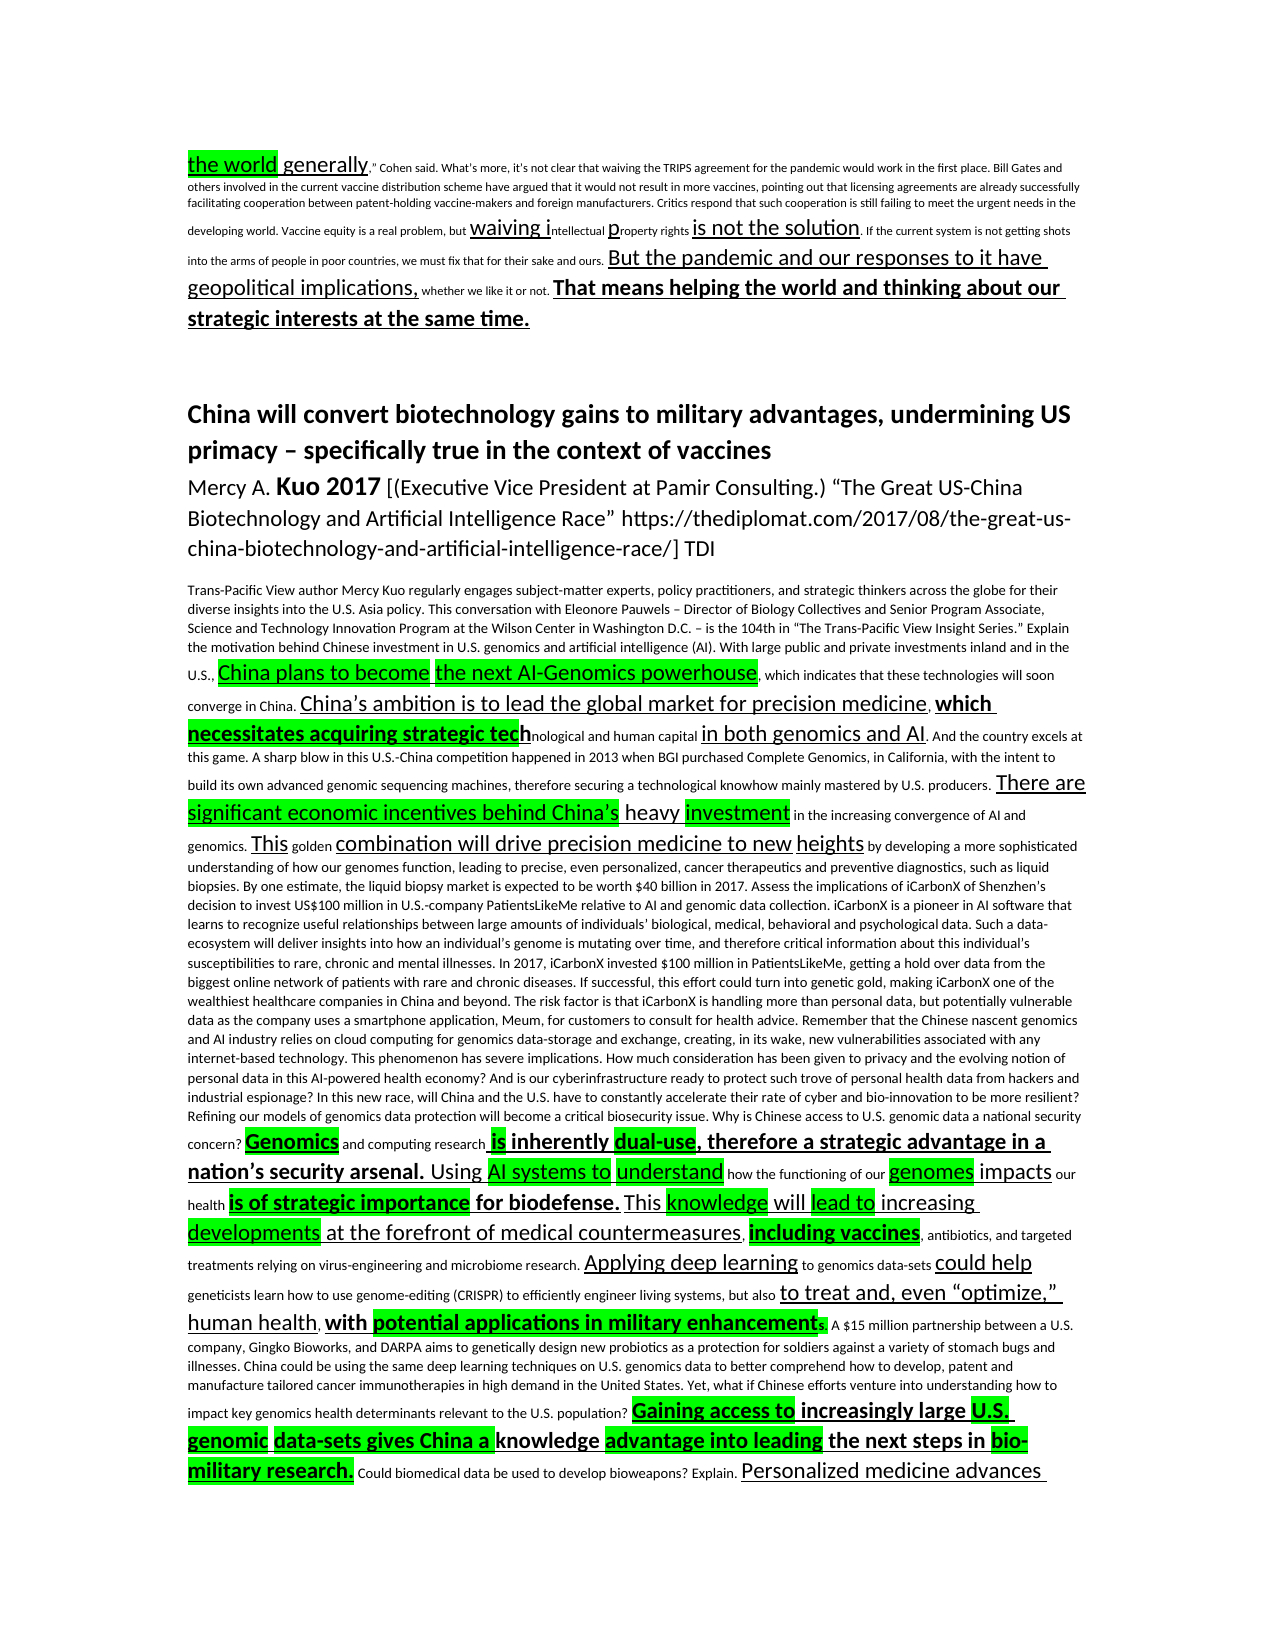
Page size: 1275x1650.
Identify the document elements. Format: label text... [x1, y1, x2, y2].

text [187, 150, 1087, 332]
text China will convert biotechnology gains to military advantages, undermining US primacy – specifically true in the context of vaccines [187, 397, 1087, 466]
text Mercy A. Kuo 2017 [(Executive Vice President at Pamir Consulting.) “The Great US-China Biotechnology and Artificial Intelligence Race” https://thediplomat.com/2017/08/the-great-us-china-biotechnology-and-artificial-intelligence-race/] TDI [187, 469, 1087, 562]
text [187, 581, 1087, 1485]
